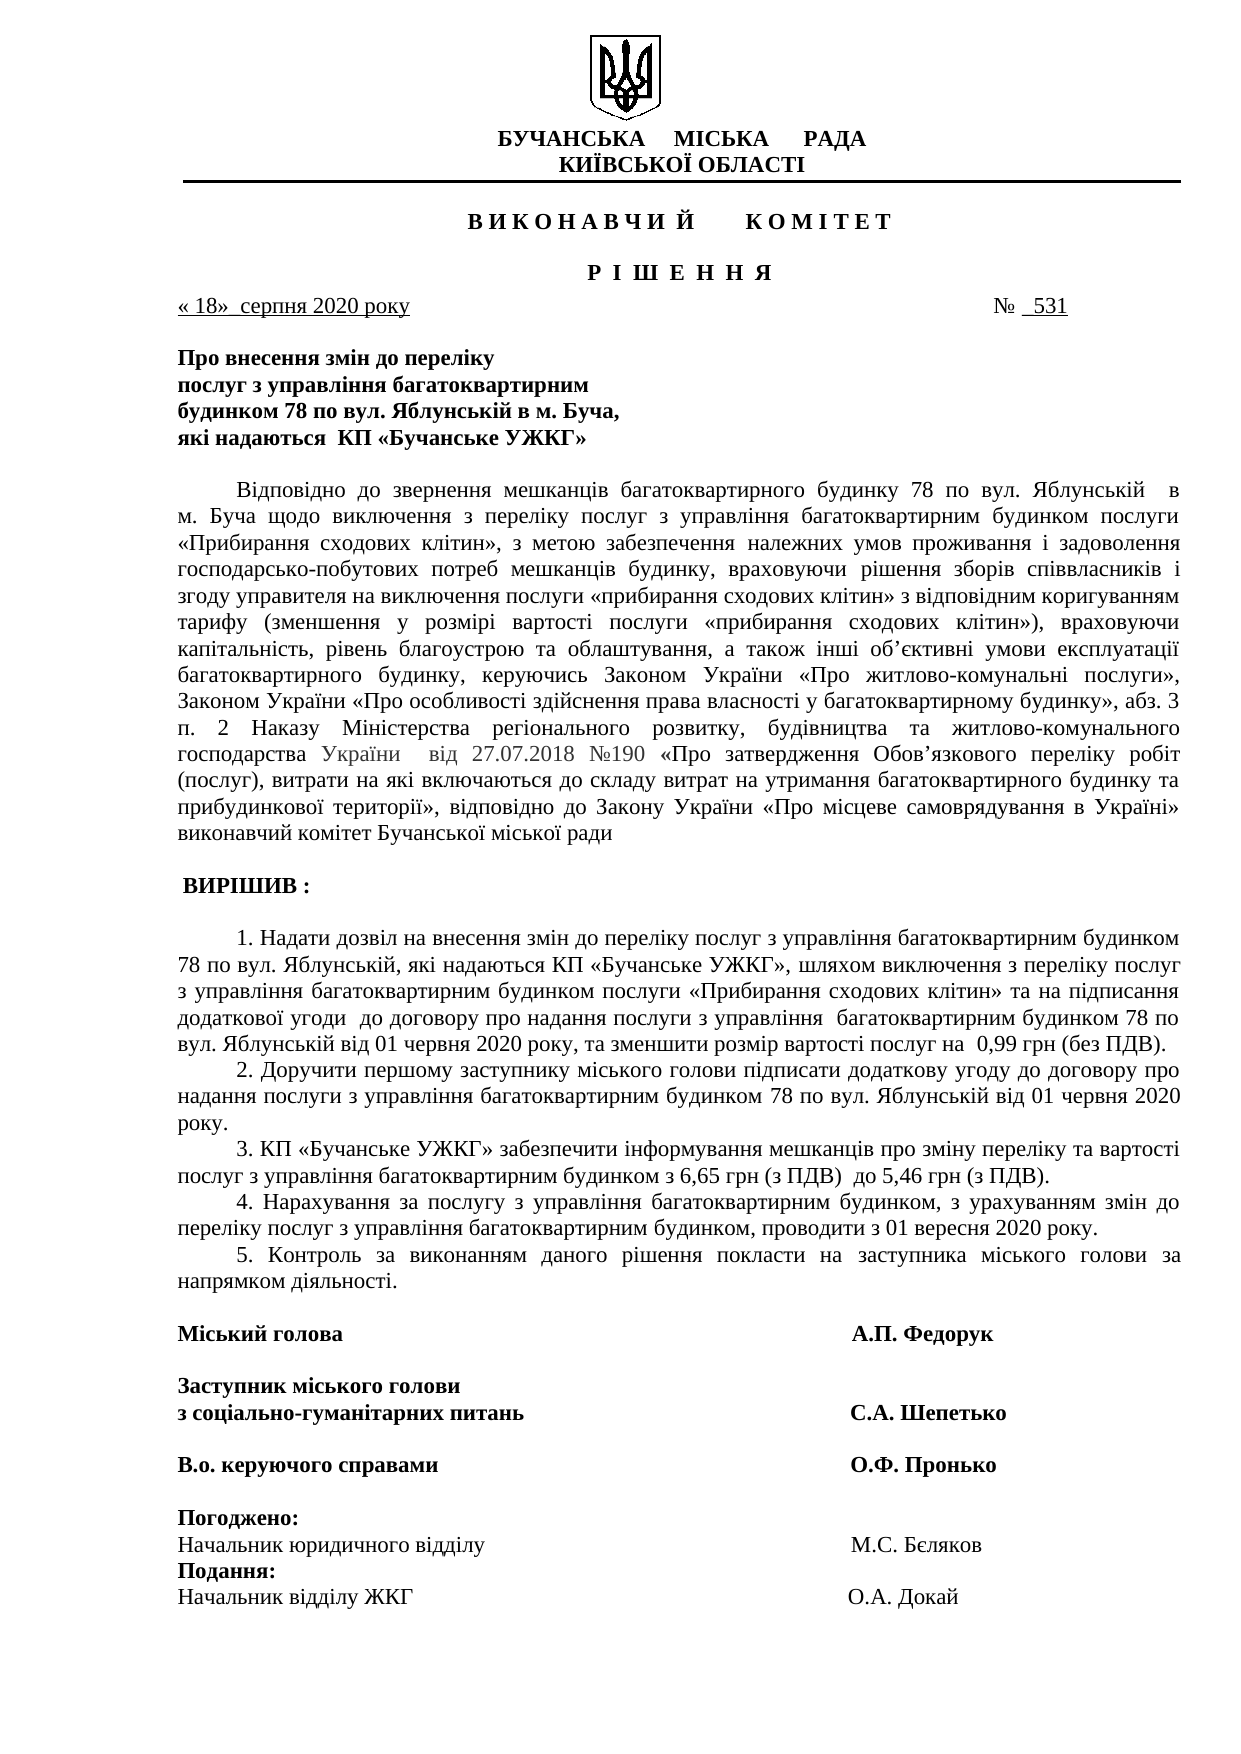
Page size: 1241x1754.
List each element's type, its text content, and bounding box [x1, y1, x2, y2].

subtitle ВИРІШИВ : [183, 872, 1181, 898]
subtitle Р І Ш Е Н Н Я [177, 259, 1181, 286]
text Заступник міського голови [177, 1372, 1181, 1399]
text які надаються КП «Бучанське УЖКГ» [177, 423, 1181, 450]
text Погоджено: [177, 1504, 1181, 1531]
text Подання: [177, 1557, 1181, 1583]
text 5. Контроль за виконанням даного рішення покласти на заступника міського голови за напрямком діяльності. [177, 1241, 1181, 1293]
text Начальник юридичного відділу М.С. Бєляков [177, 1531, 1181, 1557]
text Начальник відділу ЖКГ О.А. Докай [177, 1583, 1181, 1610]
text БУЧАНСЬКА МІСЬКА РАДА [183, 125, 1181, 151]
text Міський голова А.П. Федорук [177, 1320, 1181, 1346]
text В.о. керуючого справами О.Ф. Пронько [177, 1452, 1181, 1478]
text послуг з управління багатоквартирним [177, 371, 1181, 397]
subtitle КИЇВСЬКОЇ ОБЛАСТІ [183, 151, 1181, 180]
text з соціально-гуманітарних питань С.А. Шепетько [177, 1399, 1181, 1425]
text 1. Надати дозвіл на внесення змін до переліку послуг з управління багатоквартирним будинком 78 по вул. Яблунській, які надаються КП «Бучанське УЖКГ», шляхом виключення з переліку послуг з управління багатоквартирним будинком послуги «Прибирання сходових клітин» та на підписання додаткової угоди до договору про надання послуги з управління багатоквартирним будинком 78 по вул. Яблунській від 01 червня 2020 року, та зменшити розмір вартості послуг на 0,99 грн (без ПДВ). [177, 924, 1181, 1056]
text будинком 78 по вул. Яблунській в м. Буча, [177, 397, 1181, 423]
text Про внесення змін до переліку [177, 344, 1181, 371]
text « 18»_серпня 2020 року № _531 [177, 292, 1181, 318]
text Відповідно до звернення мешканців багатоквартирного будинку 78 по вул. Яблунській в м. Буча щодо виключення з переліку послуг з управління багатоквартирним будинком послуги «Прибирання сходових клітин», з метою забезпечення належних умов проживання і задоволення господарсько-побутових потреб мешканців будинку, враховуючи рішення зборів співвласників і згоду управителя на виключення послуги «прибирання сходових клітин» з відповідним коригуванням тарифу (зменшення у розмірі вартості послуги «прибирання сходових клітин»), враховуючи капітальність, рівень благоустрою та облаштування, а також інші об’єктивні умови експлуатації багатоквартирного будинку, керуючись Законом України «Про житлово-комунальні послуги», Законом України «Про особливості здійснення права власності у багатоквартирному будинку», абз. 3 п. 2 Наказу Міністерства регіонального розвитку, будівництва та житлово-комунального господарства України від 27.07.2018 №190 «Про затвердження Обов’язкового переліку робіт (послуг), витрати на які включаються до складу витрат на утримання багатоквартирного будинку та прибудинкової території», відповідно до Закону України «Про місцеве самоврядування в Україні» виконавчий комітет Бучанської міської ради [177, 476, 1181, 845]
text 3. КП «Бучанське УЖКГ» забезпечити інформування мешканців про зміну переліку та вартості послуг з управління багатоквартирним будинком з 6,65 грн (з ПДВ) до 5,46 грн (з ПДВ). [177, 1135, 1181, 1188]
text 4. Нарахування за послугу з управління багатоквартирним будинком, з урахуванням змін до переліку послуг з управління багатоквартирним будинком, проводити з 01 вересня 2020 року. [177, 1188, 1181, 1241]
subtitle В И К О Н А В Ч И Й К О М І Т Е Т [177, 208, 1181, 234]
text 2. Доручити першому заступнику міського голови підписати додаткову угоду до договору про надання послуги з управління багатоквартирним будинком 78 по вул. Яблунській від 01 червня 2020 року. [177, 1056, 1181, 1135]
